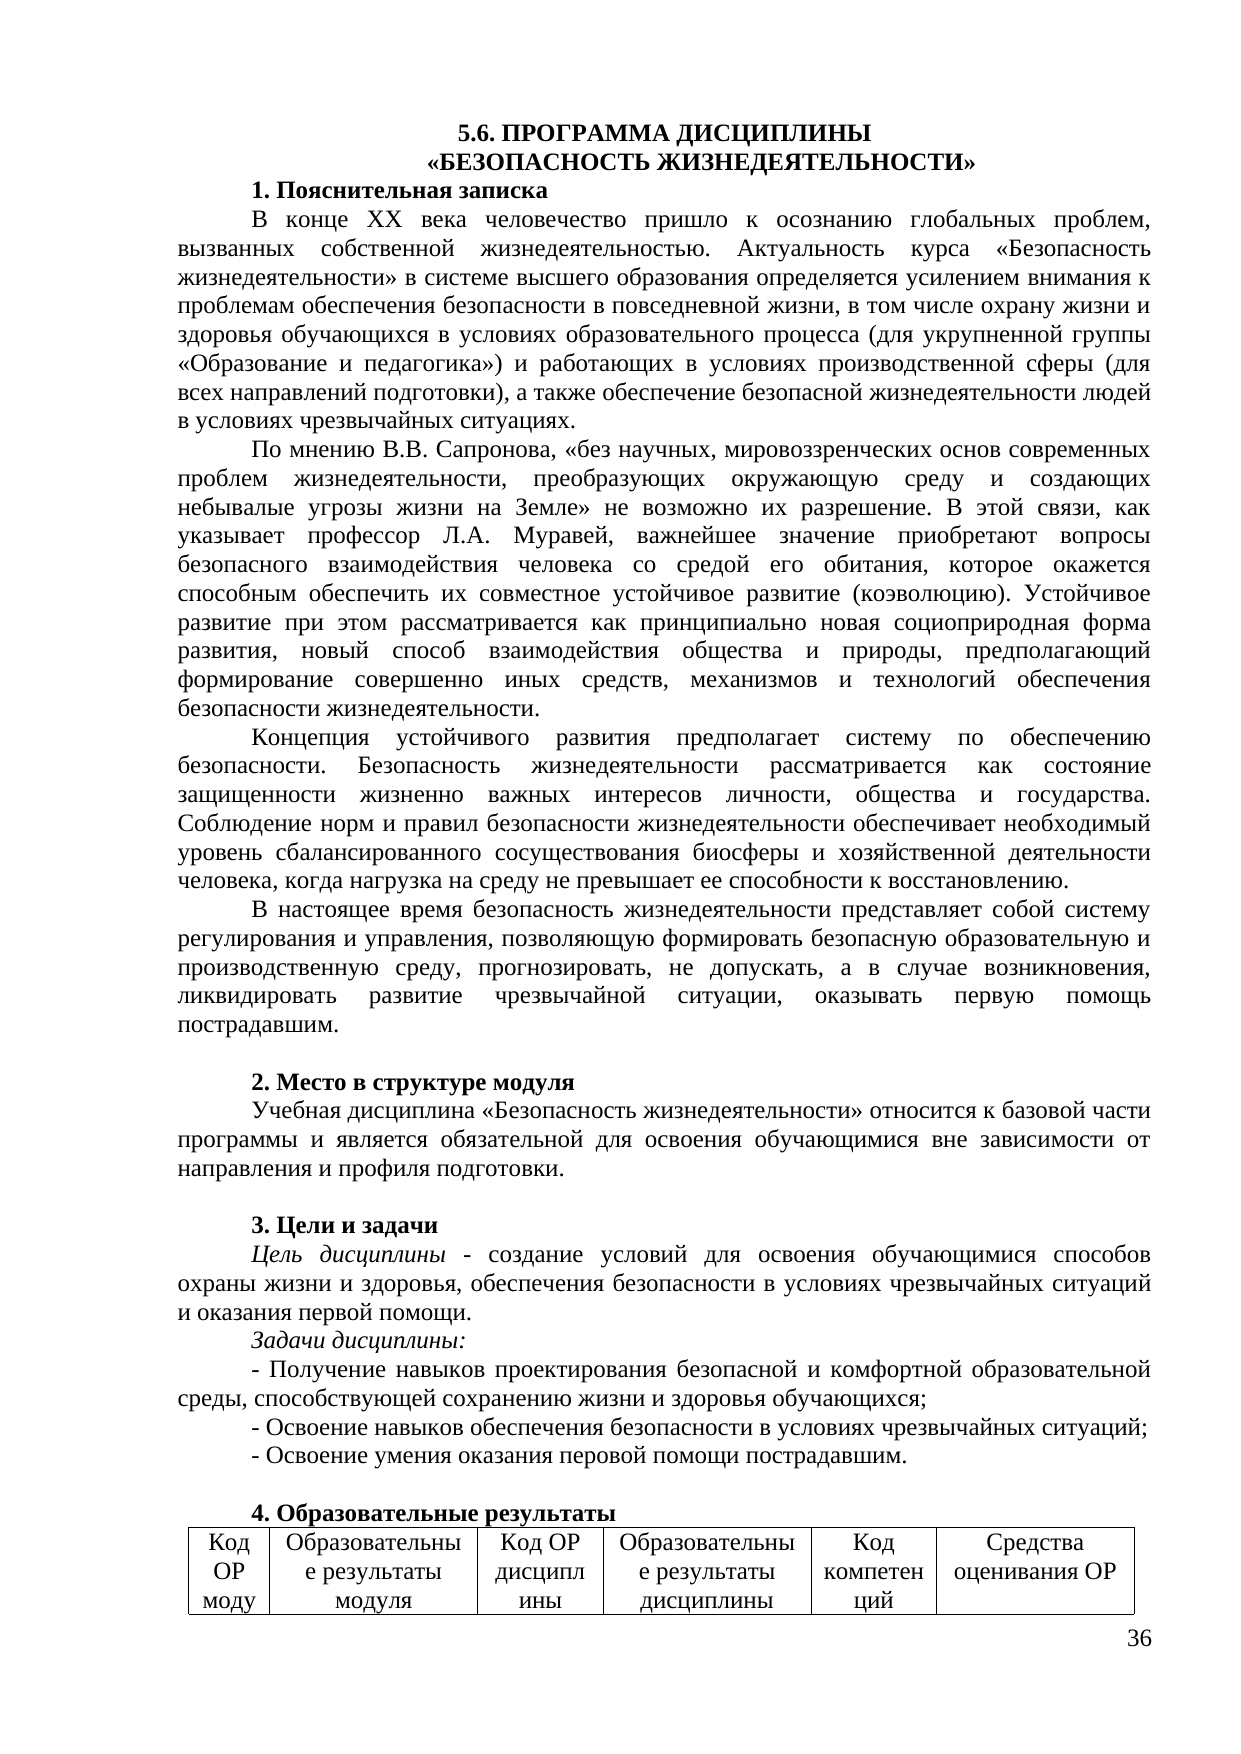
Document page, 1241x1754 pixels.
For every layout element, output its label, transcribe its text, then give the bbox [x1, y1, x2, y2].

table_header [812, 1528, 936, 1614]
text По мнению В.В. Сапронова, «без научных, мировоззренческих основ современных проблем жизнедеятельности, преобразующих окружающую среду и создающих небывалые угрозы жизни на Земле» не возможно их разрешение. В этой связи, как указывает профессор Л.А. Муравей, важнейшее значение приобретают вопросы безопасного взаимодействия человека со средой его обитания, которое окажется способным обеспечить их совместное устойчивое развитие (коэволюцию). Устойчивое развитие при этом рассматривается как принципиально новая социоприродная форма развития, новый способ взаимодействия общества и природы, предполагающий формирование совершенно иных средств, механизмов и технологий обеспечения безопасности жизнедеятельности. [177, 434, 1152, 722]
table_header Код ОР дисциплины [478, 1528, 603, 1614]
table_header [604, 1528, 811, 1614]
text 2. Место в структуре модуля [177, 1067, 1152, 1096]
text Цель дисциплины - создание условий для освоения обучающимися способов охраны жизни и здоровья, обеспечения безопасности в условиях чрезвычайных ситуаций и оказания первой помощи. [177, 1239, 1152, 1326]
text В настоящее время безопасность жизнедеятельности представляет собой систему регулирования и управления, позволяющую формировать безопасную образовательную и производственную среду, прогнозировать, не допускать, а в случае возникновения, ликвидировать развитие чрезвычайной ситуации, оказывать первую помощь пострадавшим. [177, 894, 1152, 1038]
text 1. Пояснительная записка [177, 176, 1152, 204]
text В конце XX века человечество пришло к осознанию глобальных проблем, вызванных собственной жизнедеятельностью. Актуальность курса «Безопасность жизнедеятельности» в системе высшего образования определяется усилением внимания к проблемам обеспечения безопасности в повседневной жизни, в том числе охрану жизни и здоровья обучающихся в условиях образовательного процесса (для укрупненной группы «Образование и педагогика») и работающих в условиях производственной сферы (для всех направлений подготовки), а также обеспечение безопасной жизнедеятельности людей в условиях чрезвычайных ситуациях. [177, 204, 1152, 434]
text Концепция устойчивого развития предполагает систему по обеспечению безопасности. Безопасность жизнедеятельности рассматривается как состояние защищенности жизненно важных интересов личности, общества и государства. Соблюдение норм и правил безопасности жизнедеятельности обеспечивает необходимый уровень сбалансированного сосуществования биосферы и хозяйственной деятельности человека, когда нагрузка на среду не превышает ее способности к восстановлению. [177, 722, 1152, 894]
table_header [937, 1528, 1134, 1614]
text 3. Цели и задачи [177, 1211, 1152, 1239]
text «БЕЗОПАСНОСТЬ ЖИЗНЕДЕЯТЕЛЬНОСТИ» [177, 147, 1152, 176]
text Учебная дисциплина «Безопасность жизнедеятельности» относится к базовой части программы и является обязательной для освоения обучающимися вне зависимости от направления и профиля подготовки. [177, 1096, 1152, 1182]
text 5.6. ПРОГРАММА ДИСЦИПЛИНЫ [177, 118, 1152, 147]
text 4. Образовательные результаты [177, 1498, 1152, 1527]
text - Освоение умения оказания перовой помощи пострадавшим. [177, 1441, 1152, 1469]
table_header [270, 1528, 477, 1614]
text - Получение навыков проектирования безопасной и комфортной образовательной среды, способствующей сохранению жизни и здоровья обучающихся; [177, 1354, 1152, 1412]
table_header Код ОР модуля [189, 1528, 269, 1614]
text Задачи дисциплины: [177, 1326, 1152, 1354]
text - Освоение навыков обеспечения безопасности в условиях чрезвычайных ситуаций; [177, 1412, 1152, 1441]
